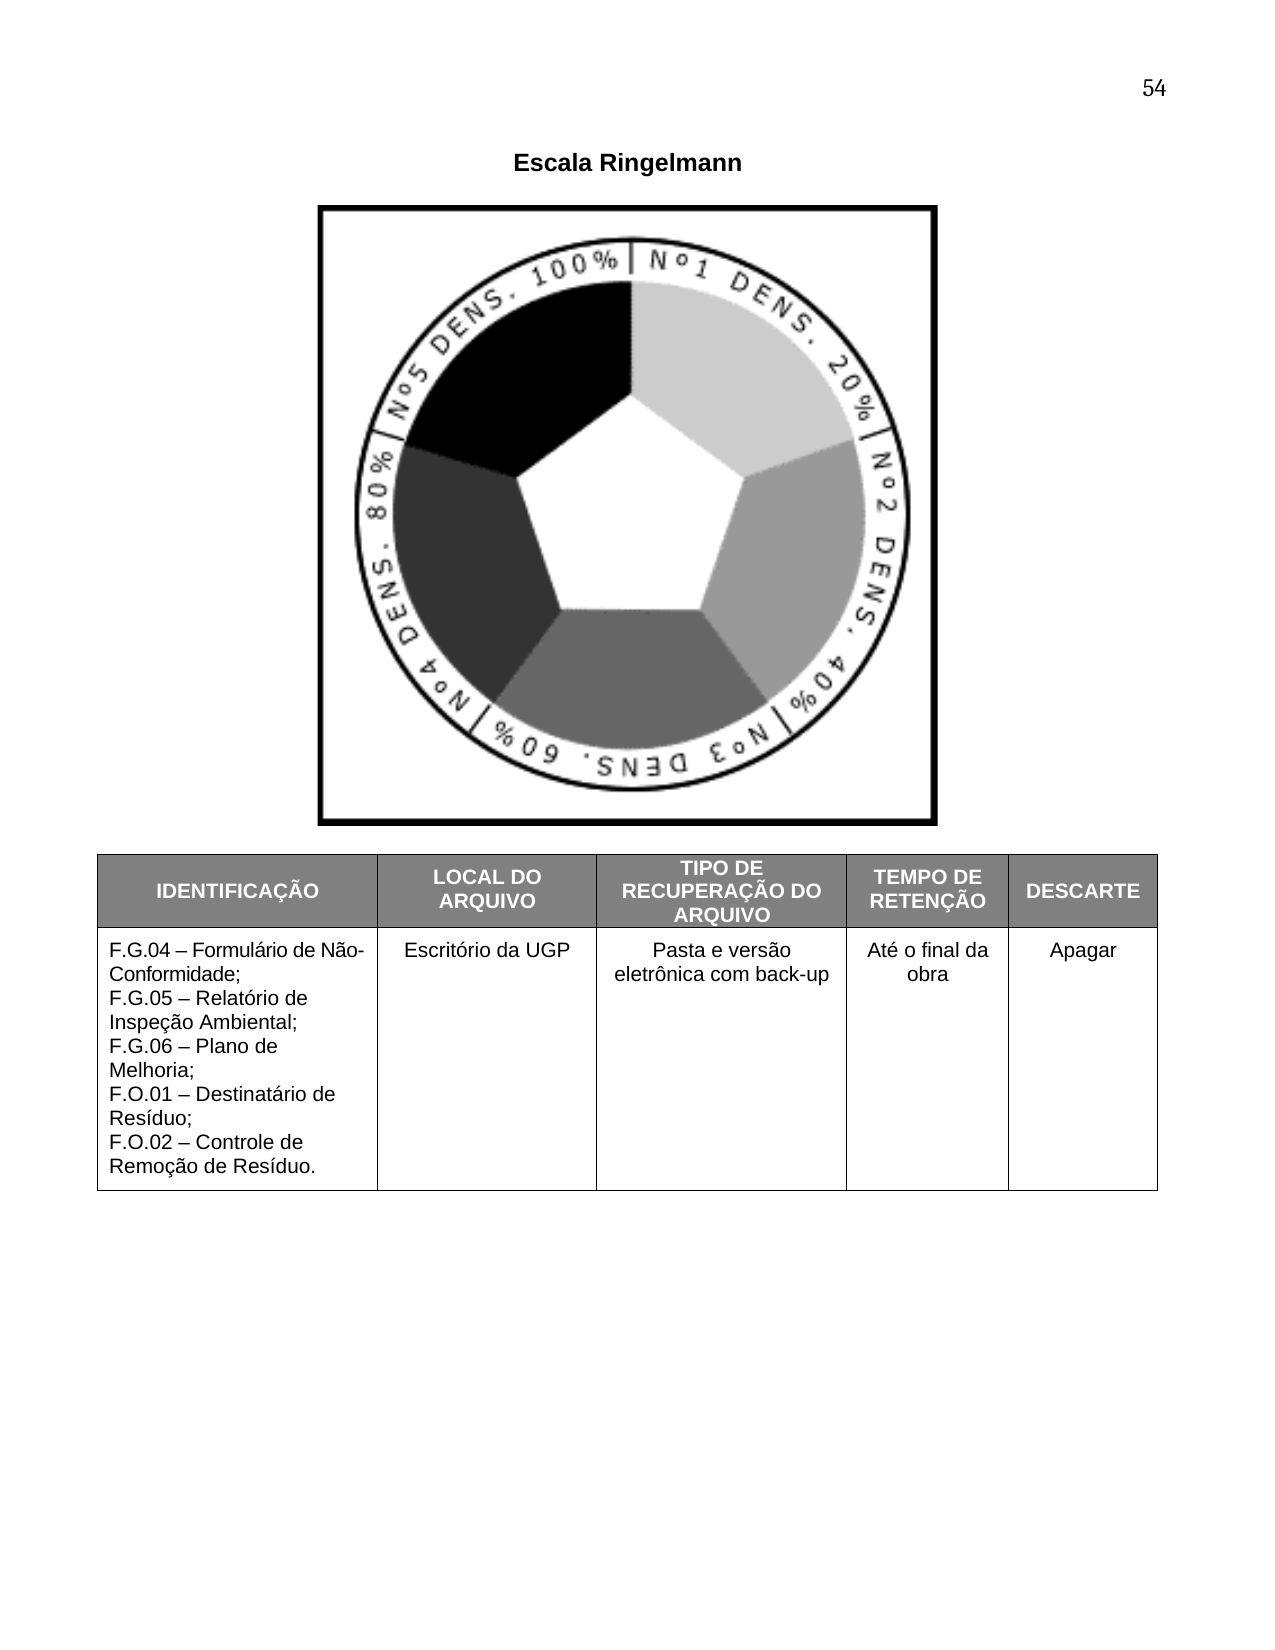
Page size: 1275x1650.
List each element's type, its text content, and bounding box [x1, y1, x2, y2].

table_header IDENTIFICAÇÃO [98, 855, 377, 927]
table_cell Até o final da obra [847, 928, 1008, 1190]
text Escala Ringelmann [89, 148, 1167, 176]
table_cell Escritório da UGP [378, 928, 596, 1190]
table_cell Apagar [1009, 928, 1157, 1190]
table_header LOCAL DO ARQUIVO [378, 855, 596, 927]
table_header DESCARTE [1009, 855, 1157, 927]
picture [317, 205, 938, 826]
table_cell Pasta e versão eletrônica com back-up [597, 928, 846, 1190]
table_cell F.G.04 – Formulário de Não-Conformidade; F.G.05 – Relatório de Inspeção Ambiental; F.G.06 – Plano de Melhoria; F.O.01 – Destinatário de Resíduo; F.O.02 – Controle de Remoção de Resíduo. [98, 928, 377, 1190]
table_header TEMPO DE RETENÇÃO [847, 855, 1008, 927]
table_header TIPO DE RECUPERAÇÃO DO ARQUIVO [597, 855, 846, 927]
